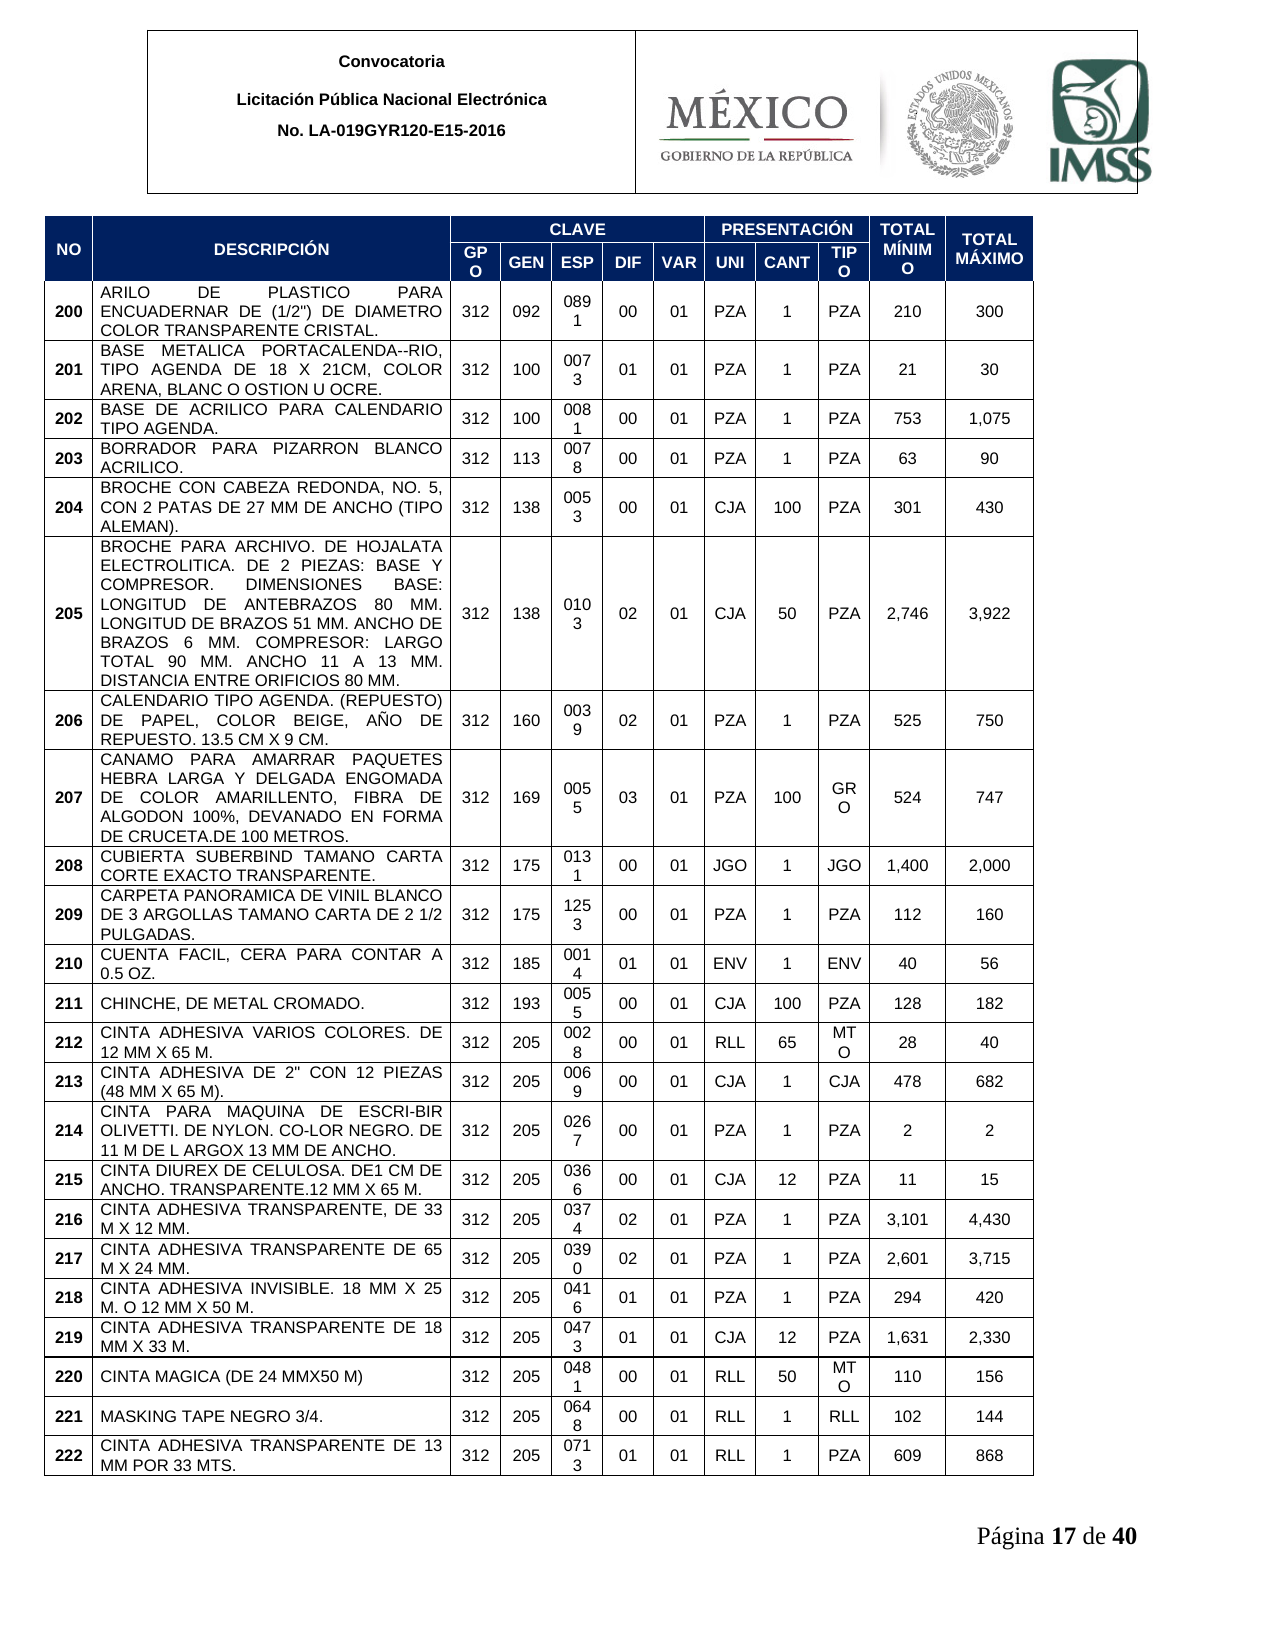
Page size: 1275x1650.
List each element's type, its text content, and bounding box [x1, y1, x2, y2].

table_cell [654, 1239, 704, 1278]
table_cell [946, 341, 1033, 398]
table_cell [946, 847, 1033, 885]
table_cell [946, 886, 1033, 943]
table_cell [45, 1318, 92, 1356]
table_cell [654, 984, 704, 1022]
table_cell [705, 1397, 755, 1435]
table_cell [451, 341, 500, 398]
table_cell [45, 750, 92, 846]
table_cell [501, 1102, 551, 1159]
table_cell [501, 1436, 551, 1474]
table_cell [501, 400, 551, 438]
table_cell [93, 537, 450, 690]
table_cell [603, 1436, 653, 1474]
table_header TOTAL MÁXIMO [946, 216, 1033, 281]
table_header CLAVE [451, 216, 704, 242]
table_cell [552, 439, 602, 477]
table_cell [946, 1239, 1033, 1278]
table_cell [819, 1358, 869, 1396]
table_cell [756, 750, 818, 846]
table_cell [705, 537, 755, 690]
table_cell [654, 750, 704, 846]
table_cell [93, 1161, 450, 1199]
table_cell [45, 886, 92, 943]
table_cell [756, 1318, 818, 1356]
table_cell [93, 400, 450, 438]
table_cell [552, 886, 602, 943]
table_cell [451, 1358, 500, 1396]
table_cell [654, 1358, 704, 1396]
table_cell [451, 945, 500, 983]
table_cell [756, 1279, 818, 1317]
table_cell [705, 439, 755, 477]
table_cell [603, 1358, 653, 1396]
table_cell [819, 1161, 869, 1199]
table_cell ESP [552, 243, 602, 281]
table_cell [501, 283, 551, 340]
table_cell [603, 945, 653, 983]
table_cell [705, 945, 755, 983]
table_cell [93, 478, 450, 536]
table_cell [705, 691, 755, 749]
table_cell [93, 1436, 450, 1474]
table_cell GEN [501, 243, 551, 281]
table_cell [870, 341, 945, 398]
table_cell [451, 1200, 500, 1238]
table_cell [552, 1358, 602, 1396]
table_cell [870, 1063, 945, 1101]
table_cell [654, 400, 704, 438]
picture [1138, 49, 1153, 189]
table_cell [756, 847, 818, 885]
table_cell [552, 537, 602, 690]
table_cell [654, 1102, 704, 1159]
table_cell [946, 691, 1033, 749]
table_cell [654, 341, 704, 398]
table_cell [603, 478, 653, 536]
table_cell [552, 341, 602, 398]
table_cell CANT [756, 243, 818, 281]
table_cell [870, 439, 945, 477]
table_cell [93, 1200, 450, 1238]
table_header DESCRIPCIÓN [93, 216, 450, 281]
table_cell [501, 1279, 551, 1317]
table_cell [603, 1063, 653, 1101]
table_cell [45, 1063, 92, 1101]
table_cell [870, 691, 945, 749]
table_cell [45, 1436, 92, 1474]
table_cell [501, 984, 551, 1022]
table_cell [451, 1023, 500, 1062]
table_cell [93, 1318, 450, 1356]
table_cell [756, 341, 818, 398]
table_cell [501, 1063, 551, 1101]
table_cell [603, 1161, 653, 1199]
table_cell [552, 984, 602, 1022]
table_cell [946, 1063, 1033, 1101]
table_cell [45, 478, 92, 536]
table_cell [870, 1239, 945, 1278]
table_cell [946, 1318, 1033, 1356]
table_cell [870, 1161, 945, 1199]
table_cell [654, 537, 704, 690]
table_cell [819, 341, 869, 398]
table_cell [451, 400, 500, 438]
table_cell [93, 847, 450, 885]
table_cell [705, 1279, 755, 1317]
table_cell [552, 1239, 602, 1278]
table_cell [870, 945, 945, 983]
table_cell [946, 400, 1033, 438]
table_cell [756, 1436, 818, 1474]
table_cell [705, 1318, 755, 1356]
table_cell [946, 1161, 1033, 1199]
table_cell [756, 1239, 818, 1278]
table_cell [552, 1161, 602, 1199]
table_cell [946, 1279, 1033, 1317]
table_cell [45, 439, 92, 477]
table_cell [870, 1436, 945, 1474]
table_cell TIPO [819, 243, 869, 281]
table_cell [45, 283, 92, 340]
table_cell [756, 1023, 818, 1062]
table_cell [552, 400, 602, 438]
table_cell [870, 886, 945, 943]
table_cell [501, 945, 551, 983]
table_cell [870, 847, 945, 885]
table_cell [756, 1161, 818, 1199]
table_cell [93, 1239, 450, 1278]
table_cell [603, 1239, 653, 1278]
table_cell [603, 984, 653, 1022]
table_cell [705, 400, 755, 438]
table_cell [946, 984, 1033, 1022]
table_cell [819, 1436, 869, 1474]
picture [657, 57, 1017, 189]
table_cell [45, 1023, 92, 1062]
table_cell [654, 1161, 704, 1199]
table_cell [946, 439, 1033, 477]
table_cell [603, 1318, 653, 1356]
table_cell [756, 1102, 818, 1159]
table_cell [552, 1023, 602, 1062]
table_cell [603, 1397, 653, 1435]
table_cell DIF [603, 243, 653, 281]
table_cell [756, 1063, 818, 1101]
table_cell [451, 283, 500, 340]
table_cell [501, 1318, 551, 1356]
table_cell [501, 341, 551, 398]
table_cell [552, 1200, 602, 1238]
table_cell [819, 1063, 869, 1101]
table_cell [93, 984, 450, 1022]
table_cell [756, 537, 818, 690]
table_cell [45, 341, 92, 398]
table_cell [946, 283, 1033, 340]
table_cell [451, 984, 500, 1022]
table_header NO [45, 216, 92, 281]
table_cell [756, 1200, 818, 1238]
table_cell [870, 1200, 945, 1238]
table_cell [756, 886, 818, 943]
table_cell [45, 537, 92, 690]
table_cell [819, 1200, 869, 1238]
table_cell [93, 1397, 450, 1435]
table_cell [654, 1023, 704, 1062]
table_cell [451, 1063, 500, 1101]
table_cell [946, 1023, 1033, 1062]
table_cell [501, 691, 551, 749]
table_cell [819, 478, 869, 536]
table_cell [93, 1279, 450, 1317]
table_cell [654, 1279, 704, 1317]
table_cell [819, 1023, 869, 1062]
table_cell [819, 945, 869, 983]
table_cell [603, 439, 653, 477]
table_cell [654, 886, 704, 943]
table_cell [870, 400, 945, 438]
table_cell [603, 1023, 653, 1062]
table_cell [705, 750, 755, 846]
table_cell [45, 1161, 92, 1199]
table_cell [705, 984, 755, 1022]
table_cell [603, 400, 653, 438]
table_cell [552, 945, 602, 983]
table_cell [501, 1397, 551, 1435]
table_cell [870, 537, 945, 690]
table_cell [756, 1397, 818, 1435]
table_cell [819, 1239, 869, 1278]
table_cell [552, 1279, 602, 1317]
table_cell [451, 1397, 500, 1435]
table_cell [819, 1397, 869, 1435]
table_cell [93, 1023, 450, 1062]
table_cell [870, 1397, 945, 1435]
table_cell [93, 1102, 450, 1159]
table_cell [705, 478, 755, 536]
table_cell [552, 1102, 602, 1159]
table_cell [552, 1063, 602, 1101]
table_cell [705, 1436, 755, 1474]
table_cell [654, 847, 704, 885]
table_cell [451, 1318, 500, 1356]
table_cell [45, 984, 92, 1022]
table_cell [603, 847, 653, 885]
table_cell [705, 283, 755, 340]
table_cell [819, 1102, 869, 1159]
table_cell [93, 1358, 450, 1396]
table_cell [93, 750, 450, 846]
table_cell GPO [451, 243, 500, 281]
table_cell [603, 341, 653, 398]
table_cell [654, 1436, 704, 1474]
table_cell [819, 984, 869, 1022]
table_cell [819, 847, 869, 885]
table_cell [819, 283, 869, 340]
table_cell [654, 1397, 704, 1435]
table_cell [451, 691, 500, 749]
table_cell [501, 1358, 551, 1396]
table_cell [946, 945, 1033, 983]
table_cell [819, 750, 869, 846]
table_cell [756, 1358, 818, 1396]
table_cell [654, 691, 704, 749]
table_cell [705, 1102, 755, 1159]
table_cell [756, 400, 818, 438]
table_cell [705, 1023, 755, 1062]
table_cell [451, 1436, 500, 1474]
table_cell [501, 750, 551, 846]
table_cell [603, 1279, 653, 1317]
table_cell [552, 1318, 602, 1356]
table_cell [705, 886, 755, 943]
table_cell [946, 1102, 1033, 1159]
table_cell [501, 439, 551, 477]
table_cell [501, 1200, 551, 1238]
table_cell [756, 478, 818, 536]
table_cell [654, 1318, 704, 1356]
table_cell VAR [654, 243, 704, 281]
table_header PRESENTACIÓN [705, 216, 869, 242]
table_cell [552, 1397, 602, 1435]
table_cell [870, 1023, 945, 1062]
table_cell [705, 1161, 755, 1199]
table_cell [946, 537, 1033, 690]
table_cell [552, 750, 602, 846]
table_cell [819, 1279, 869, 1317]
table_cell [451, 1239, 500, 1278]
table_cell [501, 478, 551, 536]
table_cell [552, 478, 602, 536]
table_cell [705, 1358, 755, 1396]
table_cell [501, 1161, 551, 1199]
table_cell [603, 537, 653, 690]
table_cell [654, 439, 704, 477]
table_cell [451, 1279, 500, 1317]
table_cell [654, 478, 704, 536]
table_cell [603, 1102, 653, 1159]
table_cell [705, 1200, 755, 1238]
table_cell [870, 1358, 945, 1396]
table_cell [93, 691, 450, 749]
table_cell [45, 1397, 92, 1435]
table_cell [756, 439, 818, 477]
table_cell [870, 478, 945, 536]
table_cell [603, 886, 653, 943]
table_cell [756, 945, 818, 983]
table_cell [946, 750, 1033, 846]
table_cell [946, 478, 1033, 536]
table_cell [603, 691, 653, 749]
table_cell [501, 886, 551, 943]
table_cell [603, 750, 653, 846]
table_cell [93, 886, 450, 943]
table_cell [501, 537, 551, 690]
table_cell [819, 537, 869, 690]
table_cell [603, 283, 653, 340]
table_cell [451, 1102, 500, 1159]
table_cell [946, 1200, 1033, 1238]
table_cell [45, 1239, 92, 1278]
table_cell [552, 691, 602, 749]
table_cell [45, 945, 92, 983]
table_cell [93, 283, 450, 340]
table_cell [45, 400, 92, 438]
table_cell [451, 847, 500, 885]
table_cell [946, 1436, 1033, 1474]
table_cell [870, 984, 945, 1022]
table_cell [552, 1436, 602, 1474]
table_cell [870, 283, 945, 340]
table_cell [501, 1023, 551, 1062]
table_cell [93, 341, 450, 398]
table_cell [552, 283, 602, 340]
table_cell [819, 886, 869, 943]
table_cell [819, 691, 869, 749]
picture [1045, 49, 1137, 189]
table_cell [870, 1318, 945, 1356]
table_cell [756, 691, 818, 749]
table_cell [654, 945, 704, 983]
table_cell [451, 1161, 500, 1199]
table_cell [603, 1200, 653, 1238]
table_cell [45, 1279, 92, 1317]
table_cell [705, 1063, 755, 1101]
table_cell UNI [705, 243, 755, 281]
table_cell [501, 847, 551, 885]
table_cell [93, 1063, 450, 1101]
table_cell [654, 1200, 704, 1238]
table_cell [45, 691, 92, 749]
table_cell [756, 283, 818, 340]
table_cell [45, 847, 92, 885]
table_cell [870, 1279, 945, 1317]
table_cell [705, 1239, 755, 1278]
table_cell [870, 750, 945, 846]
table_header TOTAL MÍNIMO [870, 216, 945, 281]
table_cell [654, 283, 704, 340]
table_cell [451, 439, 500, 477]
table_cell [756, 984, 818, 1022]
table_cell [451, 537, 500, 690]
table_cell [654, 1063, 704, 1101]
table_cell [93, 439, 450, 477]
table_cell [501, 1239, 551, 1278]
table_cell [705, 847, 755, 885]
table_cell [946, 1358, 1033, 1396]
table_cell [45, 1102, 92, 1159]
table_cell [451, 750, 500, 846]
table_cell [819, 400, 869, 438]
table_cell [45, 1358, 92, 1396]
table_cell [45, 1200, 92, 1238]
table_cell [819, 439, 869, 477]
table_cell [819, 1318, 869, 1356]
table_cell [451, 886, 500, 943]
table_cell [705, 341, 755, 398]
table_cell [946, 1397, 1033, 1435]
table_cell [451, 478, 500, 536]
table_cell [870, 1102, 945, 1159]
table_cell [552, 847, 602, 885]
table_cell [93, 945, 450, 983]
